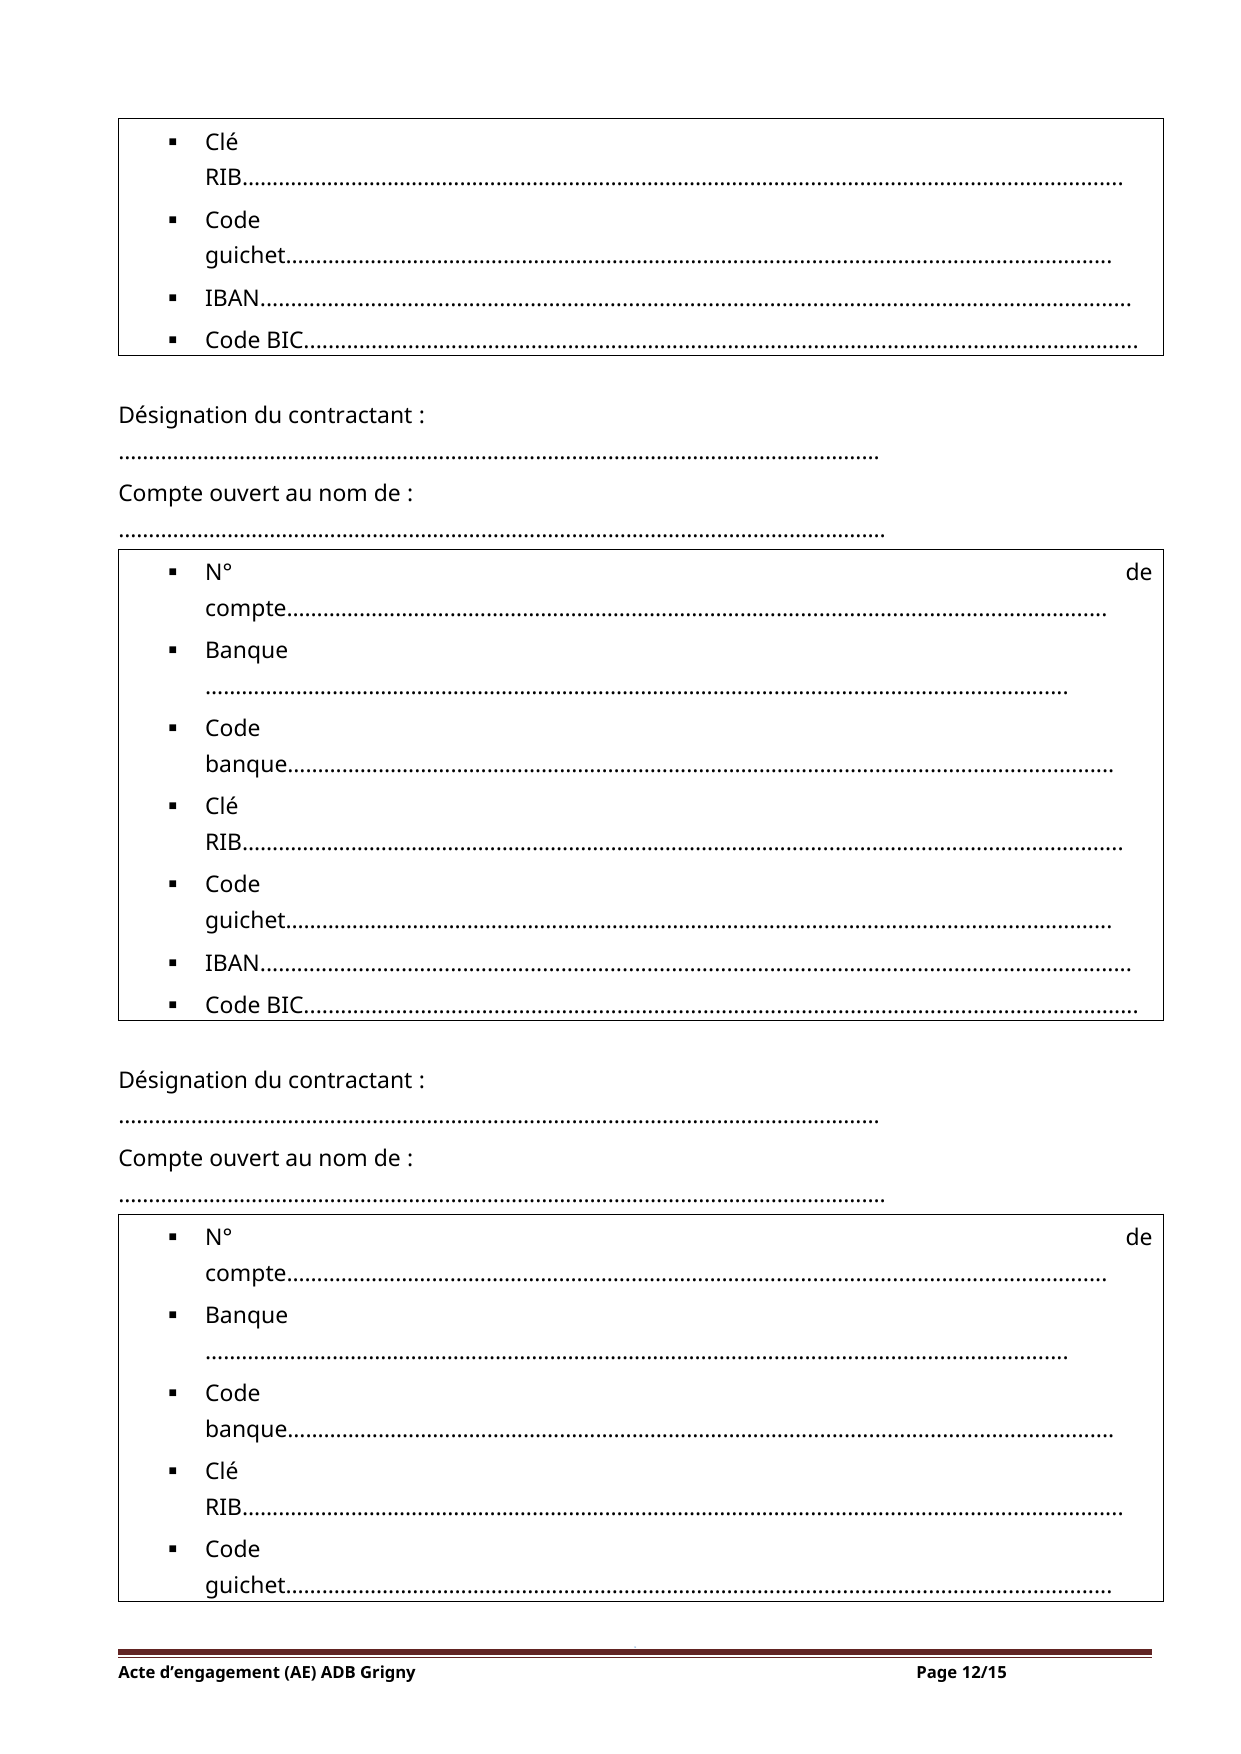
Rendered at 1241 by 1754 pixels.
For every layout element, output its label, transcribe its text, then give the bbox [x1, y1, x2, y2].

text Compte ouvert au nom de : ………………………………………………………………………………………………………………. [118, 477, 1152, 544]
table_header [119, 119, 1163, 355]
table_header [119, 1215, 1163, 1601]
text Désignation du contractant : ……………………………………………………………………………………………………………… [118, 399, 1152, 466]
text Compte ouvert au nom de : ………………………………………………………………………………………………………………. [118, 1142, 1152, 1209]
text Désignation du contractant : ……………………………………………………………………………………………………………… [118, 1063, 1152, 1131]
